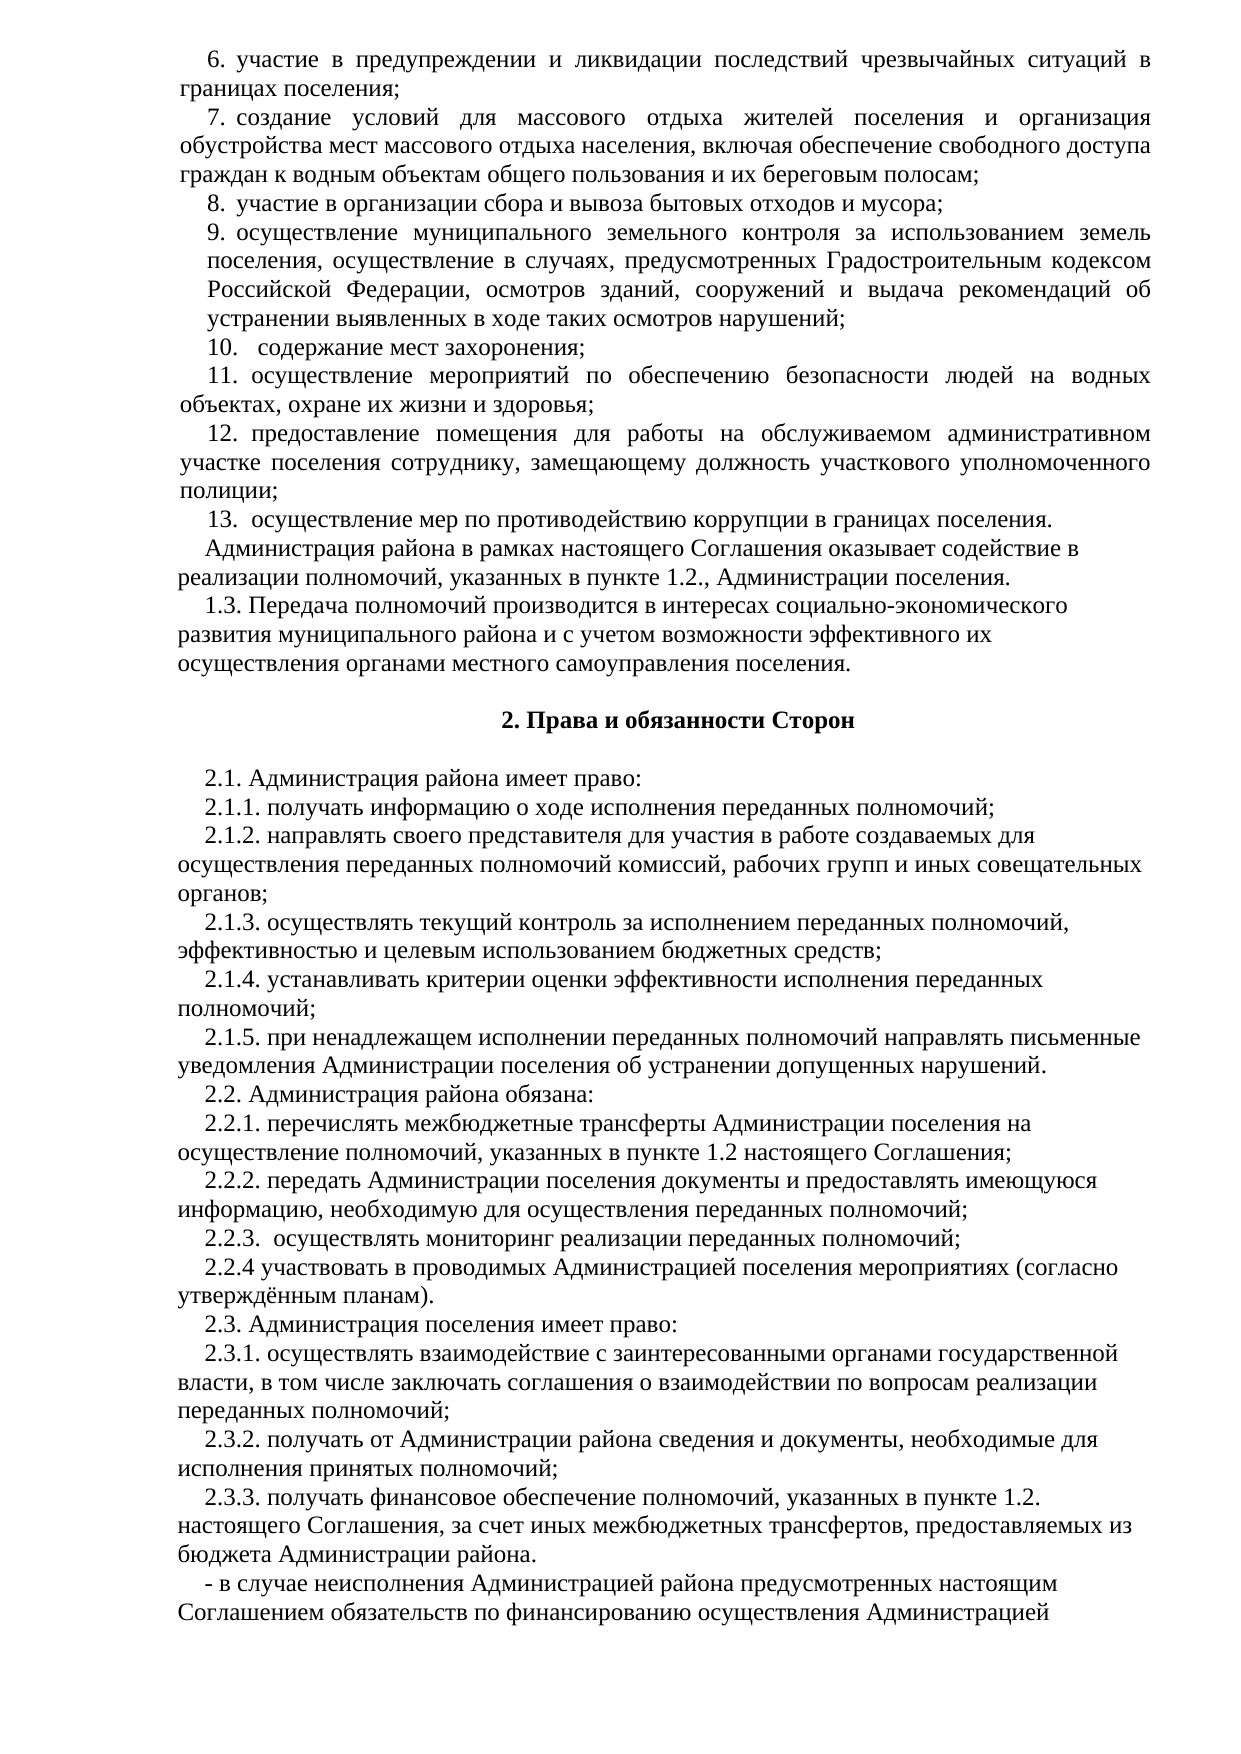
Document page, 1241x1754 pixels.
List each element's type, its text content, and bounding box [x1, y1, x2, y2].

list осуществление мер по противодействию коррупции в границах поселения. [179, 504, 1152, 533]
list осуществление муниципального земельного контроля за использованием земель поселения, осуществление в случаях, предусмотренных Градостроительным кодексом Российской Федерации, осмотров зданий, сооружений и выдача рекомендаций об устранении выявленных в ходе таких осмотров нарушений; [207, 217, 1152, 332]
text 2.1.2. направлять своего представителя для участия в работе создаваемых для осуществления переданных полномочий комиссий, рабочих групп и иных совещательных органов; [177, 821, 1152, 907]
text 2.3.1. осуществлять взаимодействие с заинтересованными органами государственной власти, в том числе заключать соглашения о взаимодействии по вопросам реализации переданных полномочий; [177, 1338, 1152, 1424]
text 2.2.4 участвовать в проводимых Администрацией поселения мероприятиях (согласно утверждённым планам). [177, 1252, 1152, 1309]
list участие в организации сбора и вывоза бытовых отходов и мусора; [179, 188, 1152, 217]
text 2.2.3. осуществлять мониторинг реализации переданных полномочий; [177, 1223, 1152, 1252]
list создание условий для массового отдыха жителей поселения и организация обустройства мест массового отдыха населения, включая обеспечение свободного доступа граждан к водным объектам общего пользования и их береговым полосам; [179, 102, 1152, 188]
text 2.1.4. устанавливать критерии оценки эффективности исполнения переданных полномочий; [177, 964, 1152, 1022]
text 2.1.3. осуществлять текущий контроль за исполнением переданных полномочий, эффективностью и целевым использованием бюджетных средств; [177, 907, 1152, 964]
text 2.3. Администрация поселения имеет право: [177, 1309, 1152, 1338]
text 2.3.2. получать от Администрации района сведения и документы, необходимые для исполнения принятых полномочий; [177, 1424, 1152, 1482]
text 2.2.1. перечислять межбюджетные трансферты Администрации поселения на осуществление полномочий, указанных в пункте 1.2 настоящего Соглашения; [177, 1108, 1152, 1166]
text 2.3.3. получать финансовое обеспечение полномочий, указанных в пункте 1.2. настоящего Соглашения, за счет иных межбюджетных трансфертов, предоставляемых из бюджета Администрации района. [177, 1482, 1152, 1568]
text 2. Права и обязанности Сторон [177, 706, 1152, 734]
text 1.3. Передача полномочий производится в интересах социально-экономического развития муниципального района и с учетом возможности эффективного их осуществления органами местного самоуправления поселения. [177, 591, 1152, 677]
text 2.2. Администрация района обязана: [177, 1079, 1152, 1108]
list участие в предупреждении и ликвидации последствий чрезвычайных ситуаций в границах поселения; [179, 44, 1152, 102]
text Администрация района в рамках настоящего Соглашения оказывает содействие в реализации полномочий, указанных в пункте 1.2., Администрации поселения. [177, 533, 1152, 591]
list осуществление мероприятий по обеспечению безопасности людей на водных объектах, охране их жизни и здоровья; [179, 361, 1152, 418]
text 2.1.1. получать информацию о ходе исполнения переданных полномочий; [177, 792, 1152, 821]
text 2.1. Администрация района имеет право: [177, 763, 1152, 792]
list предоставление помещения для работы на обслуживаемом административном участке поселения сотруднику, замещающему должность участкового уполномоченного полиции; [179, 418, 1152, 504]
text 2.2.2. передать Администрации поселения документы и предоставлять имеющуюся информацию, необходимую для осуществления переданных полномочий; [177, 1166, 1152, 1223]
text 2.1.5. при ненадлежащем исполнении переданных полномочий направлять письменные уведомления Администрации поселения об устранении допущенных нарушений. [177, 1022, 1152, 1079]
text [177, 1568, 1152, 1626]
list содержание мест захоронения; [179, 332, 1152, 361]
